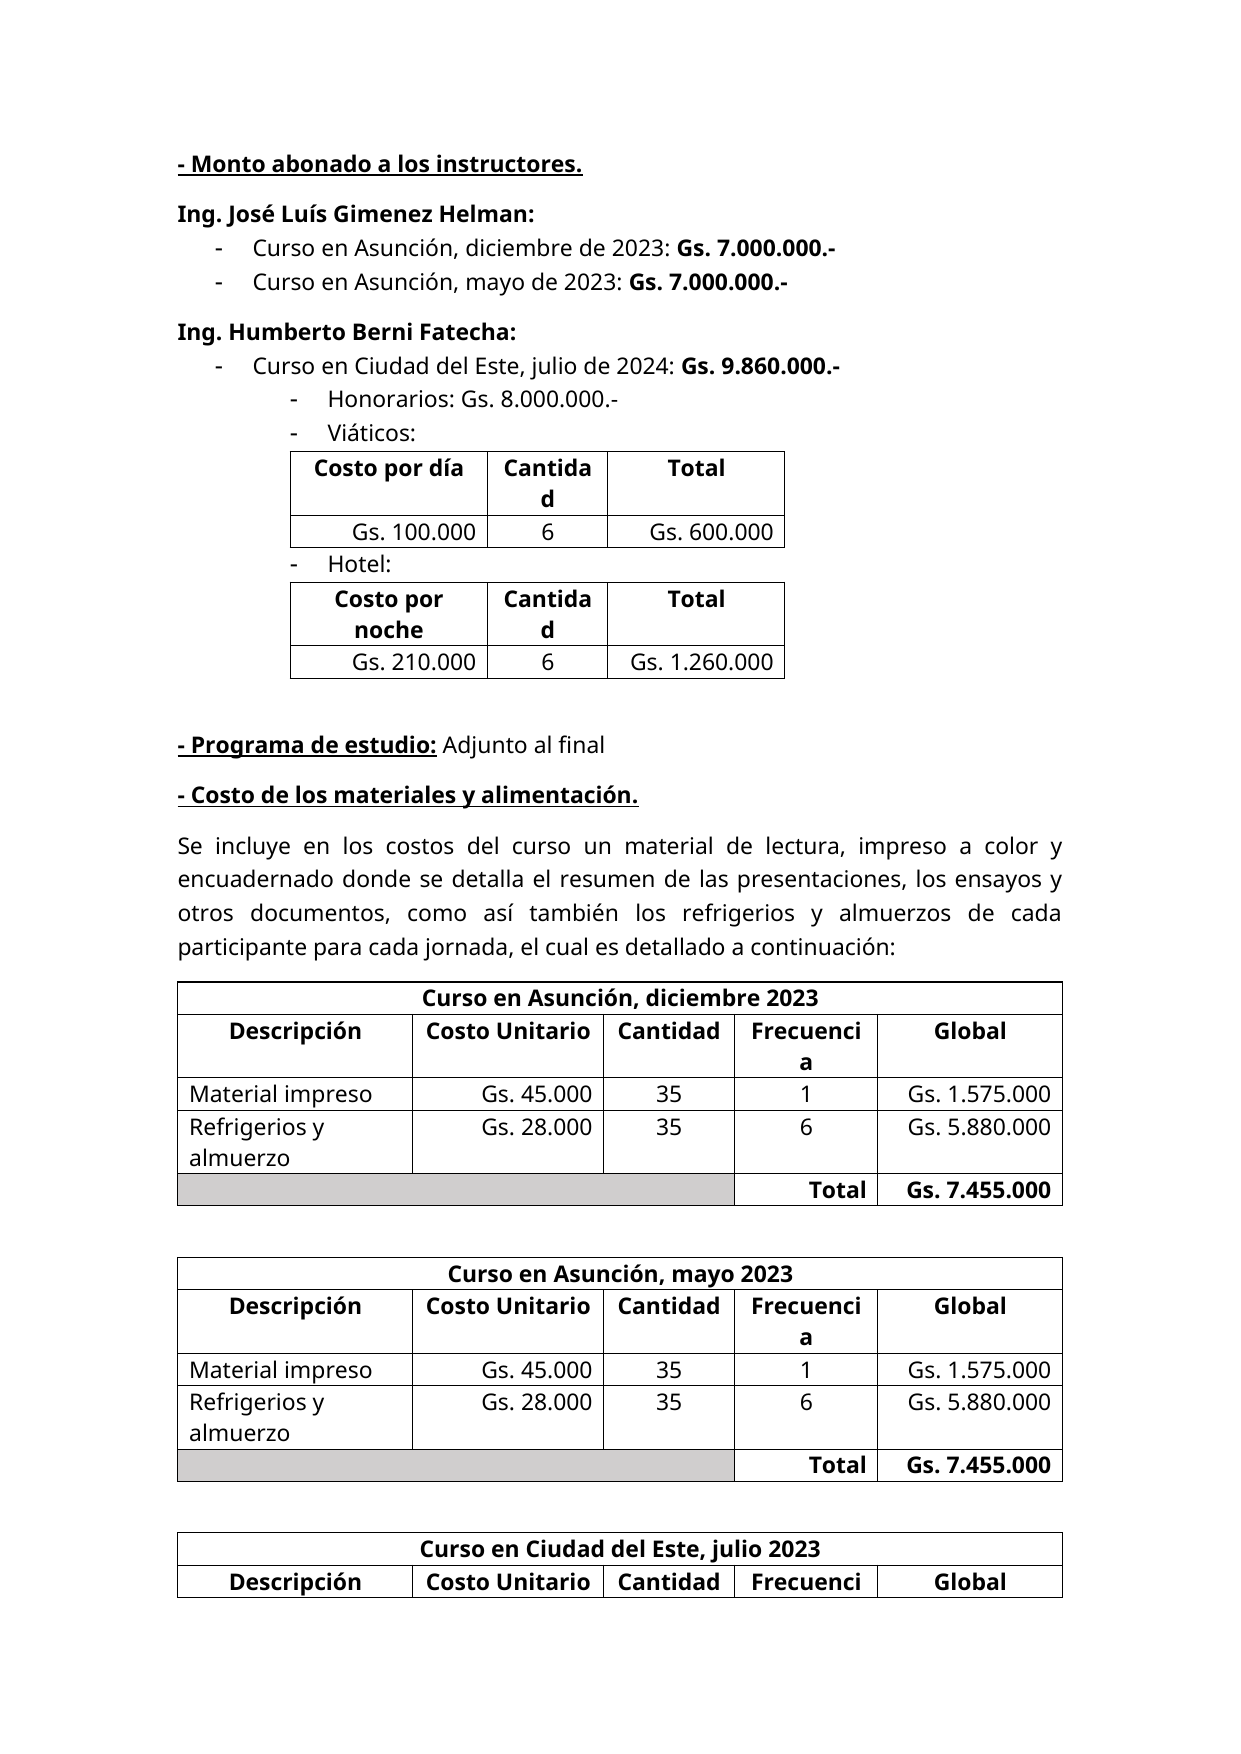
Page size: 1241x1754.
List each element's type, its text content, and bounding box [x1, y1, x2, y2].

table_cell Gs. 600.000 [608, 516, 784, 547]
table_cell 1 [735, 1354, 877, 1385]
table_cell Frecuencia [735, 1290, 877, 1353]
table_cell Gs. 7.455.000 [878, 1174, 1062, 1205]
list Viáticos: [290, 417, 1063, 448]
table_cell Gs. 5.880.000 [878, 1386, 1062, 1448]
table_cell Frecuencia [735, 1015, 877, 1077]
table_cell Frecuencia [735, 1566, 877, 1597]
table_cell Gs. 210.000 [291, 646, 487, 677]
table_cell Costo Unitario [413, 1015, 603, 1077]
table_header Total [608, 583, 784, 645]
table_header Cantidad [488, 452, 607, 514]
table_cell Descripción [178, 1015, 412, 1077]
table_cell Gs. 1.260.000 [608, 646, 784, 677]
table_cell Descripción [178, 1290, 412, 1353]
table_cell 1 [735, 1078, 877, 1109]
table_header Cantidad [488, 583, 607, 645]
table_cell Gs. 45.000 [413, 1354, 603, 1385]
table_header Curso en Asunción, diciembre 2023 [178, 983, 1062, 1014]
table_cell Gs. 100.000 [291, 516, 487, 547]
table_cell Costo Unitario [413, 1290, 603, 1353]
list Curso en Asunción, mayo de 2023: Gs. 7.000.000.- [215, 266, 1063, 297]
table_cell Gs. 45.000 [413, 1078, 603, 1109]
table_cell 35 [604, 1354, 734, 1385]
list Curso en Asunción, diciembre de 2023: Gs. 7.000.000.- [215, 232, 1063, 263]
table_cell [178, 1174, 734, 1205]
list Honorarios: Gs. 8.000.000.- [290, 383, 1063, 415]
table_cell 35 [604, 1078, 734, 1109]
table_cell Cantidad [604, 1566, 734, 1597]
table_cell Gs. 28.000 [413, 1386, 603, 1448]
table_cell 6 [488, 646, 607, 677]
table_cell Total [735, 1450, 877, 1481]
table_cell Total [735, 1174, 877, 1205]
table_cell Gs. 5.880.000 [878, 1111, 1062, 1173]
table_cell Material impreso [178, 1078, 412, 1109]
table_cell 35 [604, 1111, 734, 1173]
table_cell 6 [735, 1386, 877, 1448]
table_cell Gs. 28.000 [413, 1111, 603, 1173]
text Se incluye en los costos del curso un material de lectura, impreso a color y encuadernado donde se detalla el resumen de las presentaciones, los ensayos y otros documentos, como así también los refrigerios y almuerzos de cada participante para cada jornada, el cual es detallado a continuación: [177, 830, 1063, 962]
list Hotel: [290, 548, 1063, 579]
text Ing. José Luís Gimenez Helman: [177, 198, 1063, 229]
table_cell Global [878, 1566, 1062, 1597]
table_cell Refrigerios y almuerzo [178, 1386, 412, 1448]
table_cell Cantidad [604, 1290, 734, 1353]
text - Costo de los materiales y alimentación. [177, 779, 1063, 811]
table_cell 6 [488, 516, 607, 547]
table_cell Gs. 1.575.000 [878, 1354, 1062, 1385]
table_header Costo por noche [291, 583, 487, 645]
table_cell Costo Unitario [413, 1566, 603, 1597]
table_cell Gs. 1.575.000 [878, 1078, 1062, 1109]
table_cell Refrigerios y almuerzo [178, 1111, 412, 1173]
table_header Costo por día [291, 452, 487, 514]
table_cell 35 [604, 1386, 734, 1448]
table_cell Global [878, 1290, 1062, 1353]
table_cell [178, 1450, 734, 1481]
table_cell Gs. 7.455.000 [878, 1450, 1062, 1481]
table_cell 6 [735, 1111, 877, 1173]
table_cell Cantidad [604, 1015, 734, 1077]
text - Programa de estudio: Adjunto al final [177, 729, 1063, 760]
table_header Curso en Asunción, mayo 2023 [178, 1258, 1062, 1289]
list Curso en Ciudad del Este, julio de 2024: Gs. 9.860.000.- [215, 350, 1063, 381]
table_cell Descripción [178, 1566, 412, 1597]
table_header Curso en Ciudad del Este, julio 2023 [178, 1533, 1062, 1564]
text Ing. Humberto Berni Fatecha: [177, 316, 1063, 347]
text - Monto abonado a los instructores. [177, 148, 1063, 179]
table_cell Global [878, 1015, 1062, 1077]
table_cell Material impreso [178, 1354, 412, 1385]
table_header Total [608, 452, 784, 514]
